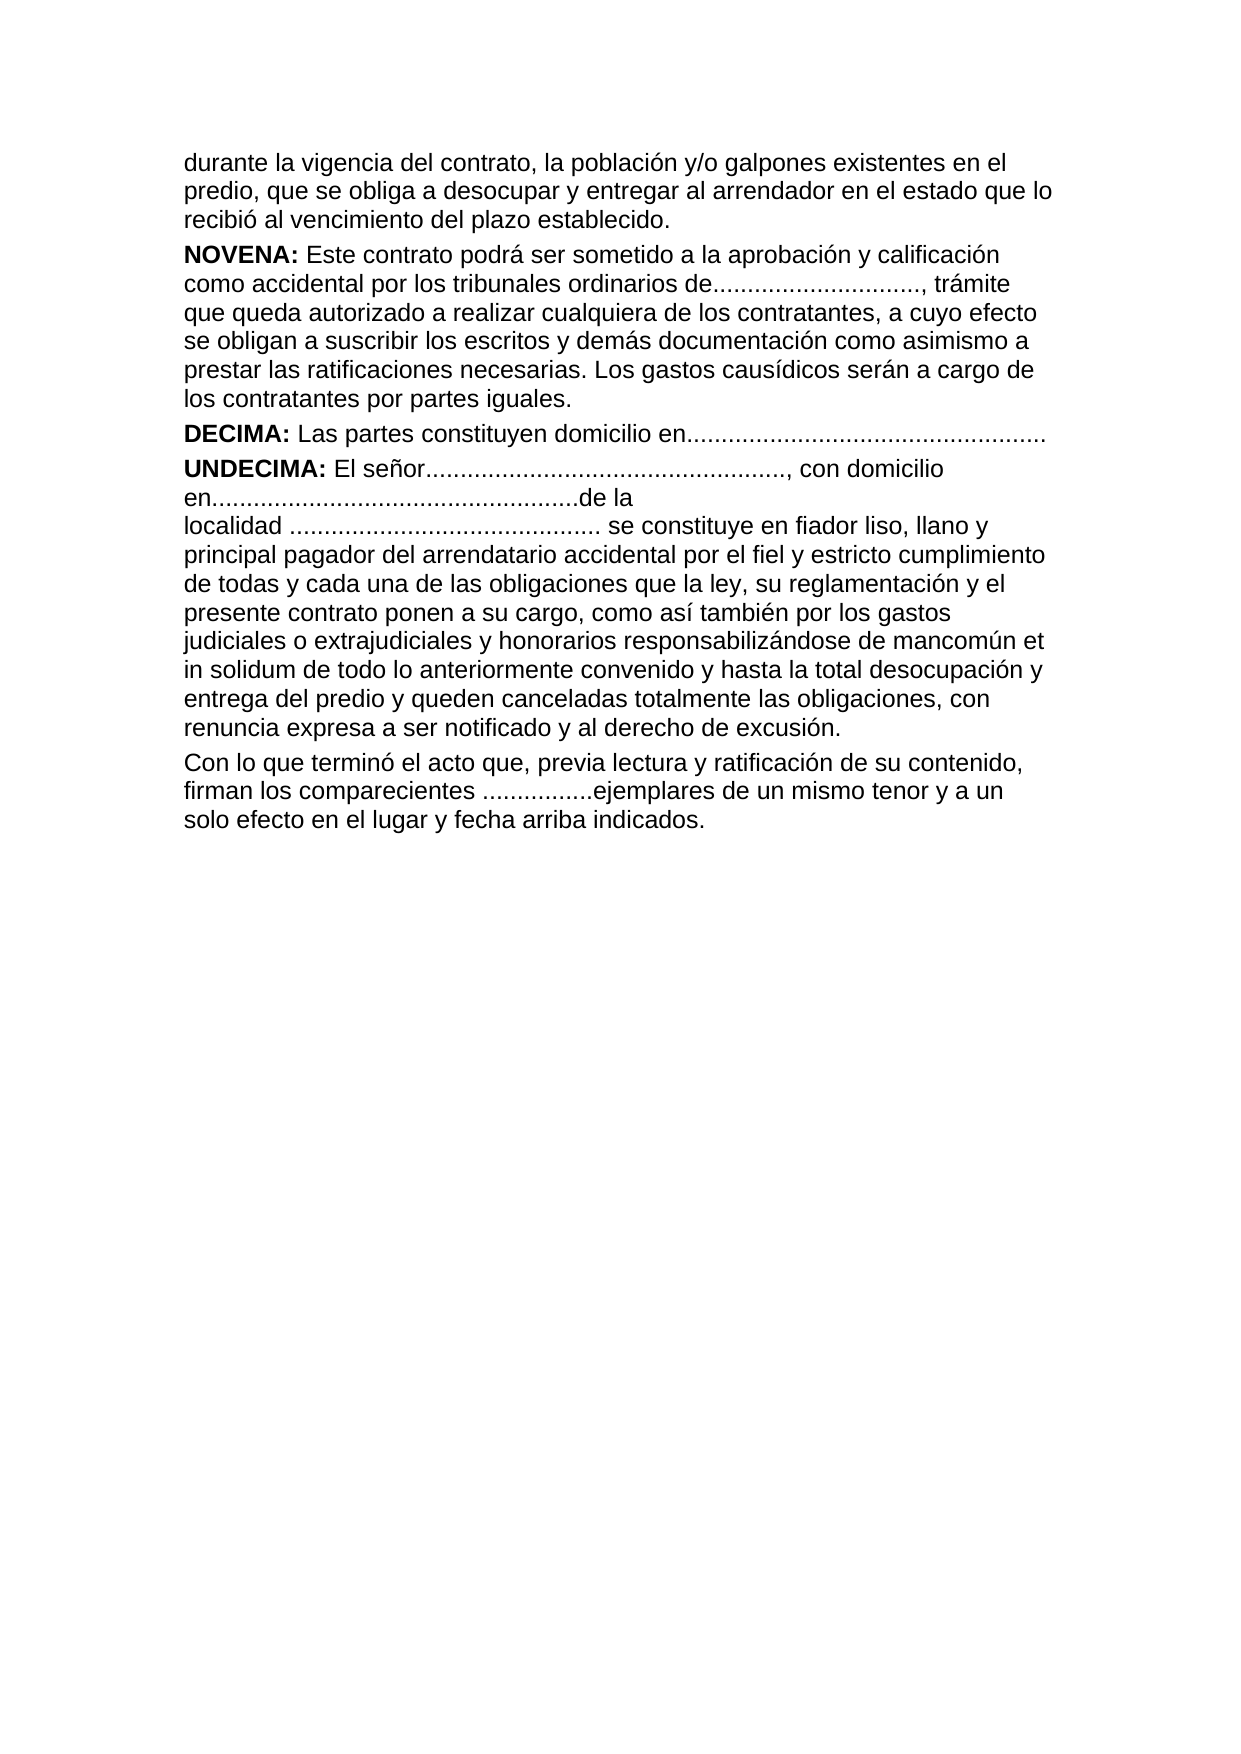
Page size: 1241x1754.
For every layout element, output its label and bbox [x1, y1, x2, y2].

table_cell [177, 148, 1063, 840]
